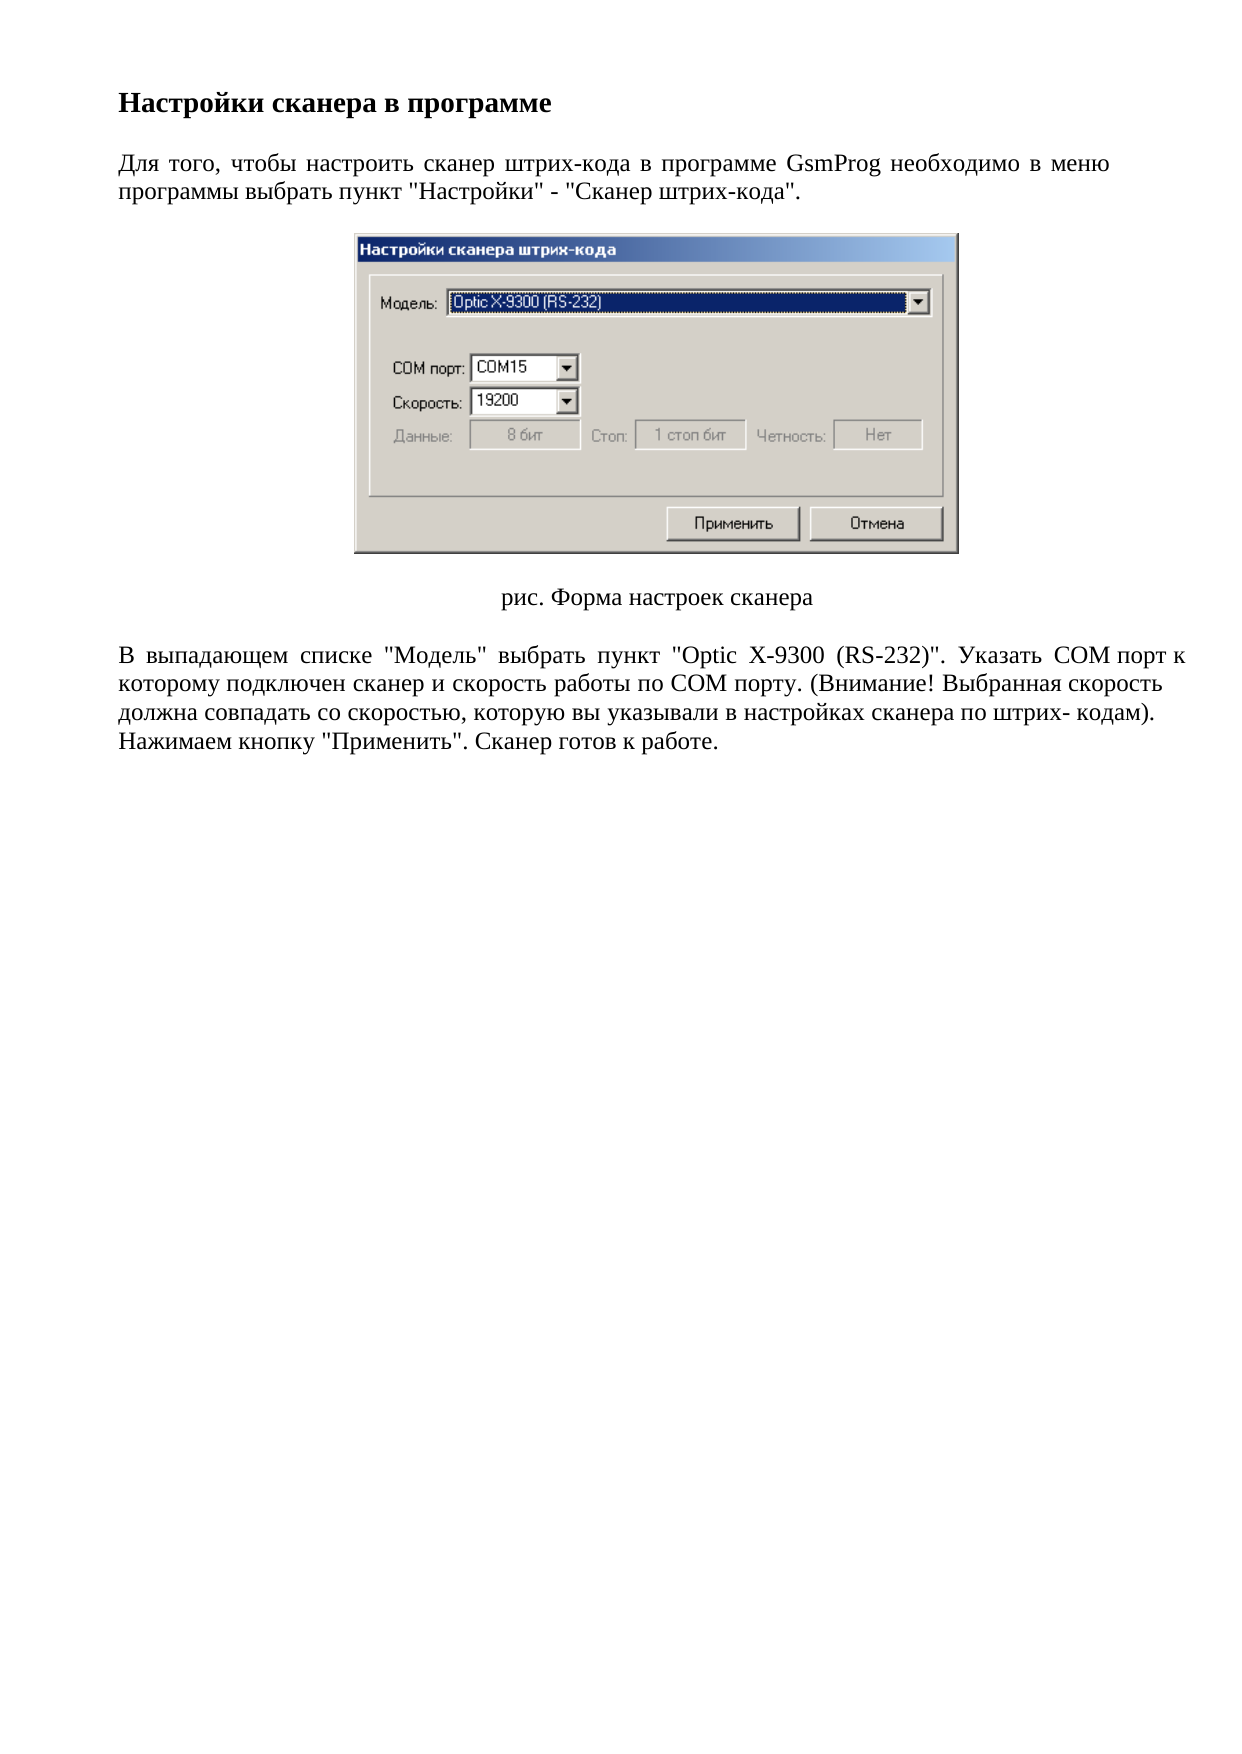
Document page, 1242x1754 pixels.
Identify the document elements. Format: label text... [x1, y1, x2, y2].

picture [354, 233, 959, 554]
text Для того, чтобы настроить сканер штрих-кода в программе GsmProg необходимо в меню программы выбрать пункт "Настройки" - "Сканер штрих-кода". [118, 148, 1196, 205]
text В выпадающем списке "Модель" выбрать пункт "Optic X-9300 (RS-232)". Указать COM порт к которому подключен сканер и скорость работы по COM порту. (Внимание! Выбранная скорость должна совпадать со скоростью, которую вы указывали в настройках сканера по штрих- кодам). [118, 640, 1196, 726]
text рис. Форма настроек сканера [118, 582, 1196, 611]
text Настройки сканера в программе [118, 85, 1196, 119]
text Нажимаем кнопку "Применить". Сканер готов к работе. [118, 726, 1196, 755]
